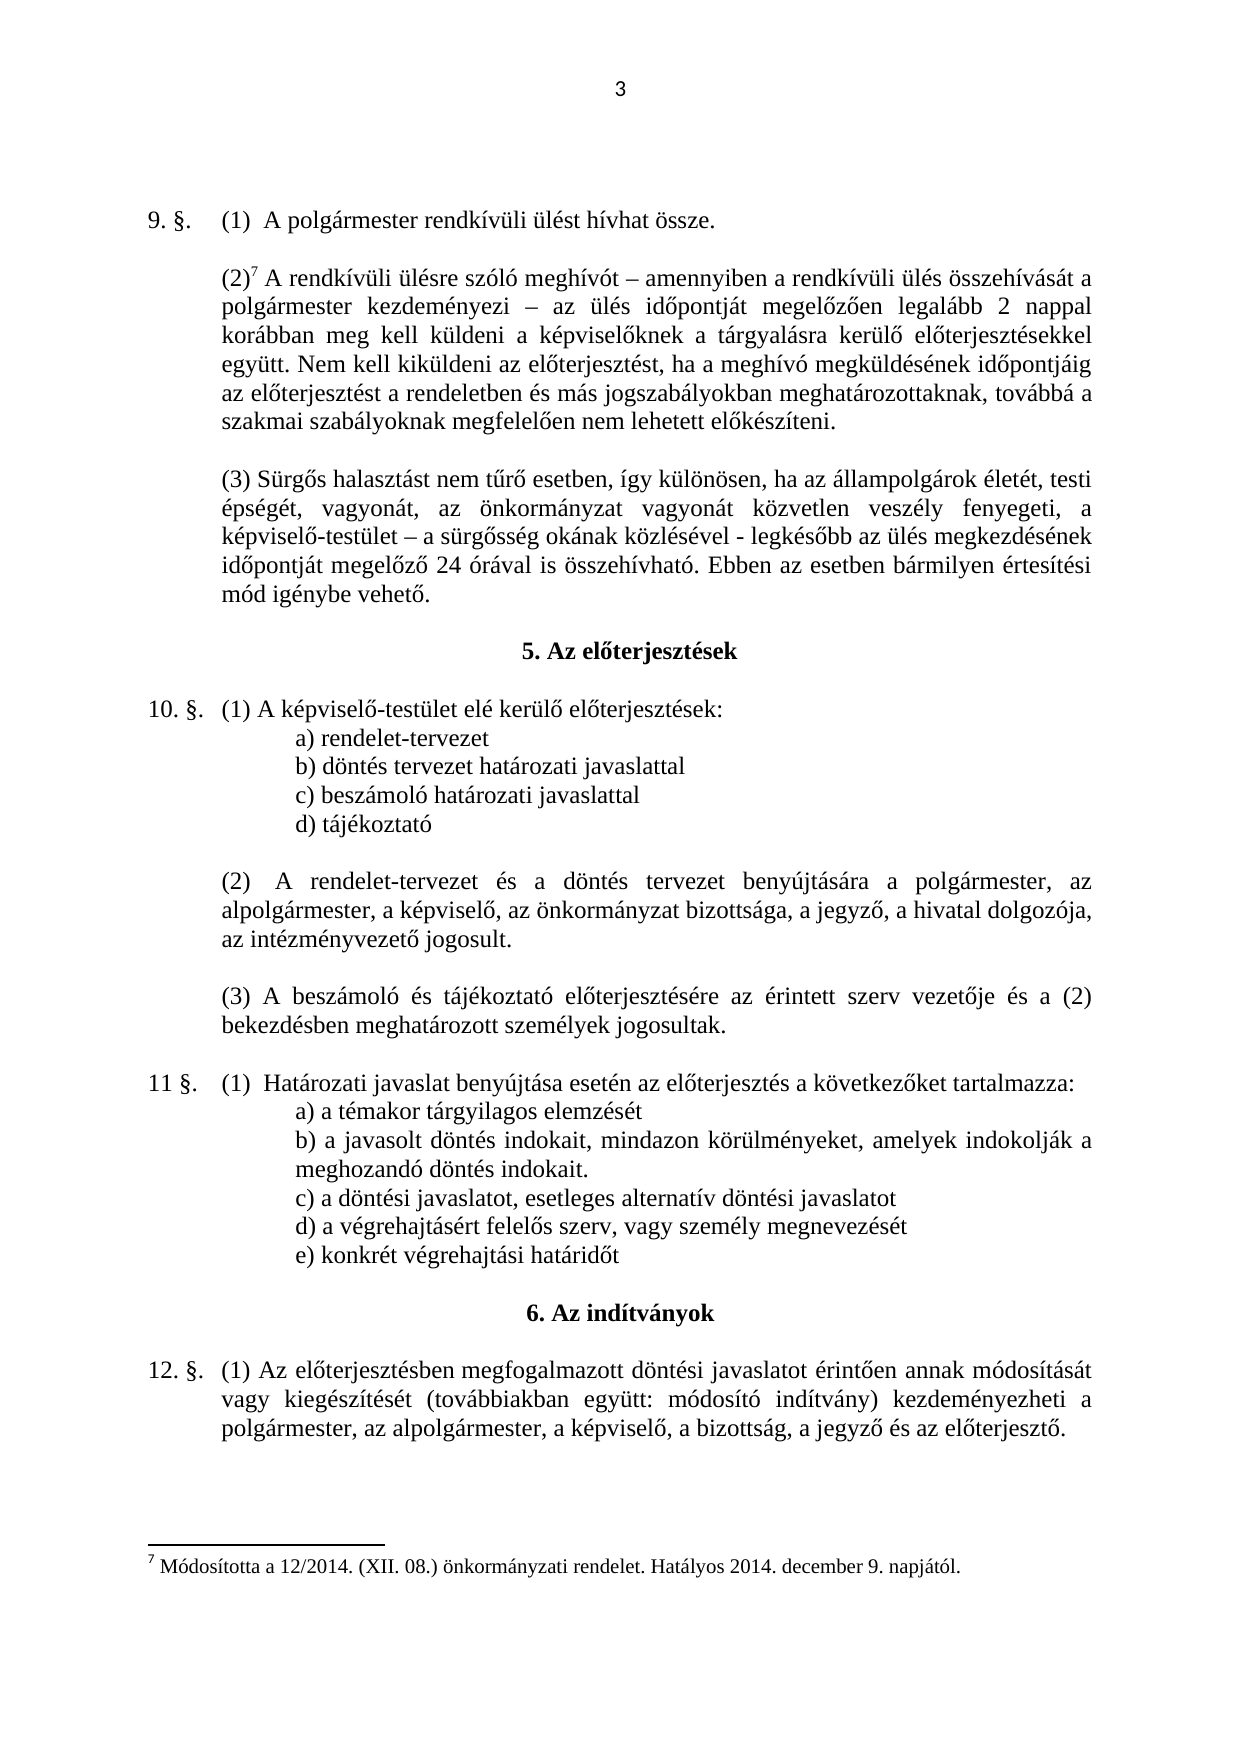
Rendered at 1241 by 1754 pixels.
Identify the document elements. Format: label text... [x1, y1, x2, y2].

text a) rendelet-tervezet [221, 723, 1093, 751]
text (3) A beszámoló és tájékoztató előterjesztésére az érintett szerv vezetője és a (2) bekezdésben meghatározott személyek jogosultak. [221, 981, 1093, 1039]
text d) a végrehajtásért felelős szerv, vagy személy megnevezését [221, 1211, 1093, 1240]
text c) a döntési javaslatot, esetleges alternatív döntési javaslatot [221, 1183, 1093, 1211]
text 11 §. (1) Határozati javaslat benyújtása esetén az előterjesztés a következőket tartalmazza: [148, 1068, 1093, 1096]
text (3) Sürgős halasztást nem tűrő esetben, így különösen, ha az állampolgárok életét, testi épségét, vagyonát, az önkormányzat vagyonát közvetlen veszély fenyegeti, a képviselő-testület – a sürgősség okának közlésével - legkésőbb az ülés megkezdésének időpontját megelőző 24 órával is összehívható. Ebben az esetben bármilyen értesítési mód igénybe vehető. [221, 464, 1093, 608]
text (2) A rendkívüli ülésre szóló meghívót – amennyiben a rendkívüli ülés összehívását a polgármester kezdeményezi – az ülés időpontját megelőzően legalább 2 nappal korábban meg kell küldeni a képviselőknek a tárgyalásra kerülő előterjesztésekkel együtt. Nem kell kiküldeni az előterjesztést, ha a meghívó megküldésének időpontjáig az előterjesztést a rendeletben és más jogszabályokban meghatározottaknak, továbbá a szakmai szabályoknak megfelelően nem lehetett előkészíteni. [221, 263, 1093, 435]
text a) a témakor tárgyilagos elemzését [221, 1096, 1093, 1125]
text b) döntés tervezet határozati javaslattal [221, 751, 1093, 780]
text 6. Az indítványok [148, 1298, 1093, 1326]
text b) a javasolt döntés indokait, mindazon körülményeket, amelyek indokolják a meghozandó döntés indokait. [295, 1125, 1093, 1183]
text d) tájékoztató [221, 809, 1093, 838]
text 10. §. (1) A képviselő-testület elé kerülő előterjesztések: [148, 694, 1093, 723]
text c) beszámoló határozati javaslattal [221, 780, 1093, 809]
text 5. Az előterjesztések [148, 636, 1093, 665]
text 9. §. (1) A polgármester rendkívüli ülést hívhat össze. [148, 205, 1093, 234]
text 12. §. (1) Az előterjesztésben megfogalmazott döntési javaslatot érintően annak módosítását vagy kiegészítését (továbbiakban együtt: módosító indítvány) kezdeményezheti a polgármester, az alpolgármester, a képviselő, a bizottság, a jegyző és az előterjesztő. [148, 1355, 1093, 1441]
text (2) A rendelet-tervezet és a döntés tervezet benyújtására a polgármester, az alpolgármester, a képviselő, az önkormányzat bizottsága, a jegyző, a hivatal dolgozója, az intézményvezető jogosult. [221, 866, 1093, 953]
text e) konkrét végrehajtási határidőt [221, 1240, 1093, 1269]
